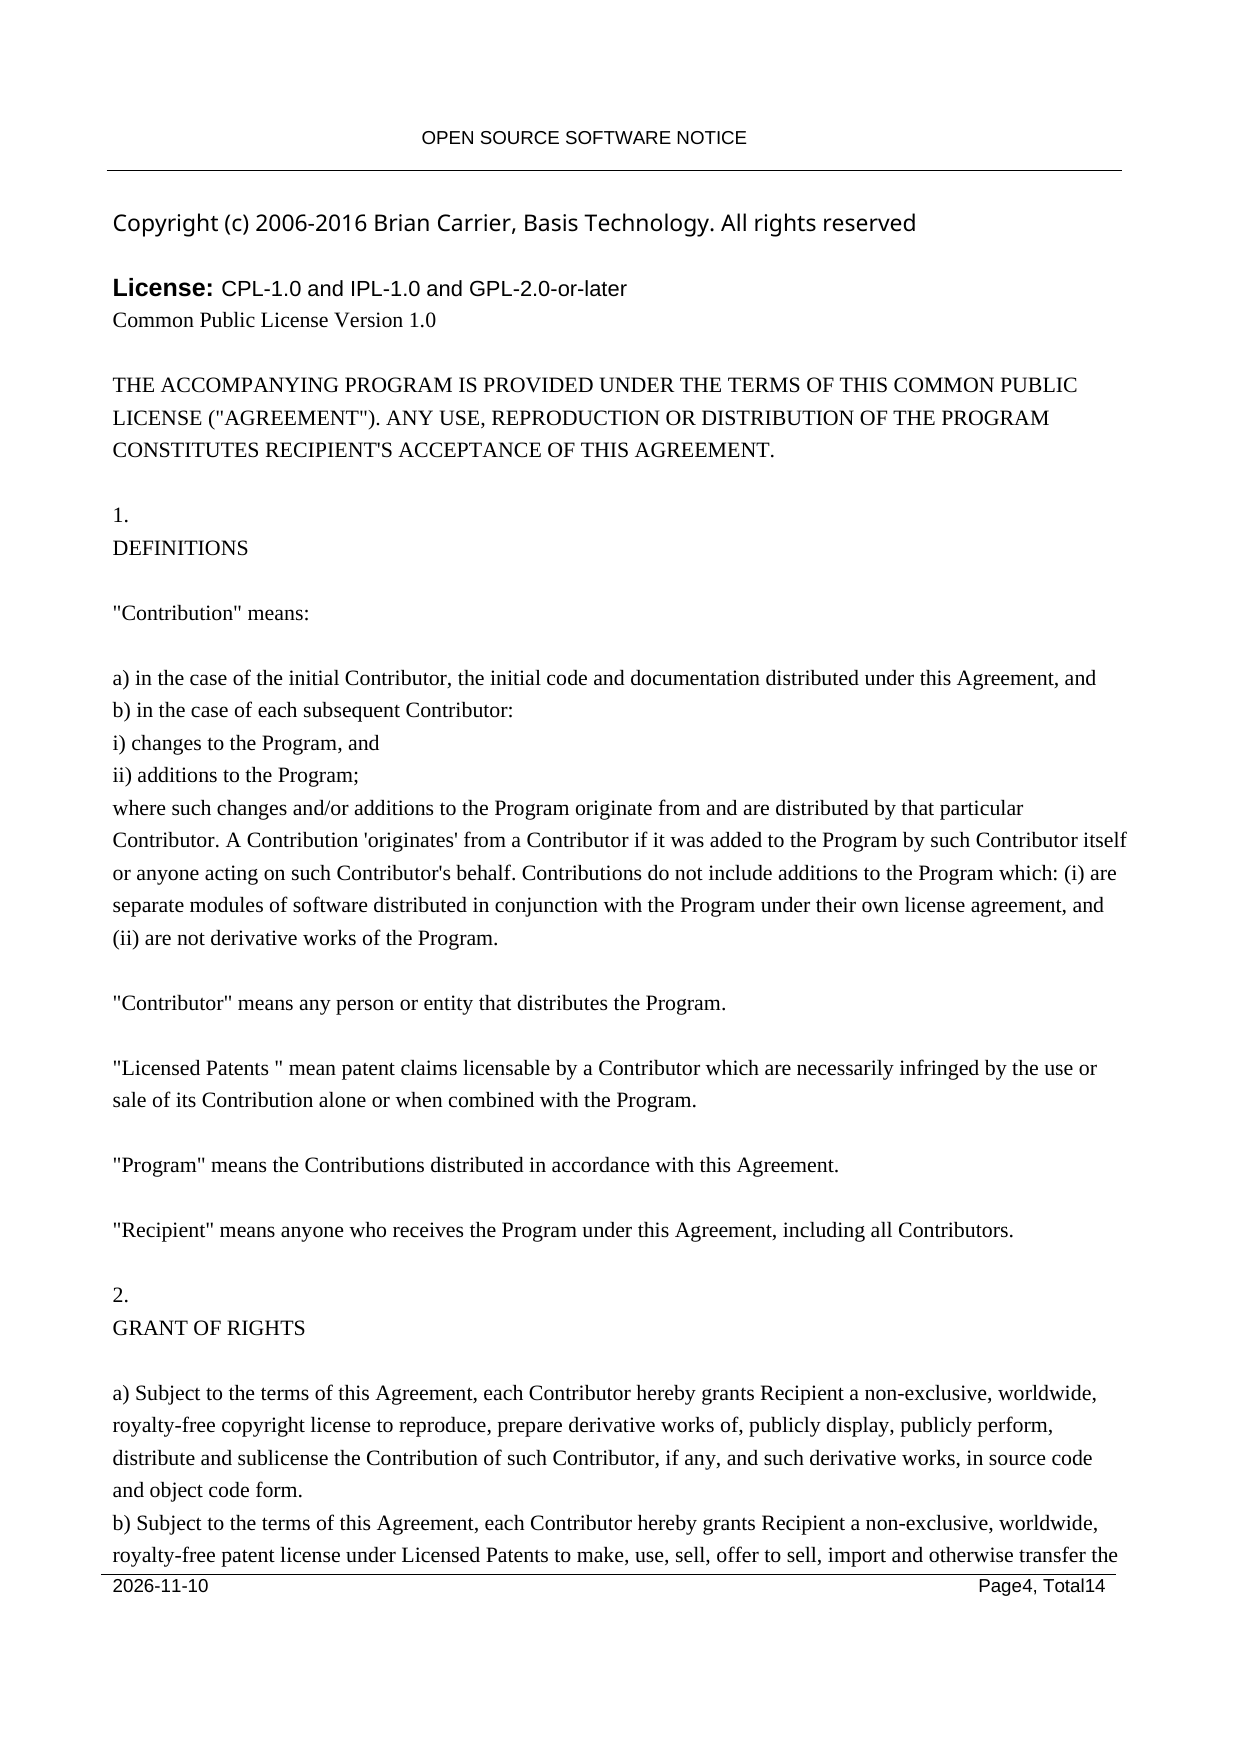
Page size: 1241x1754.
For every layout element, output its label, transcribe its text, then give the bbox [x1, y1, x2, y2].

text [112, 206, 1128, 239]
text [112, 304, 1128, 1571]
text License: CPL-1.0 and IPL-1.0 and GPL-2.0-or-later [112, 271, 1128, 304]
